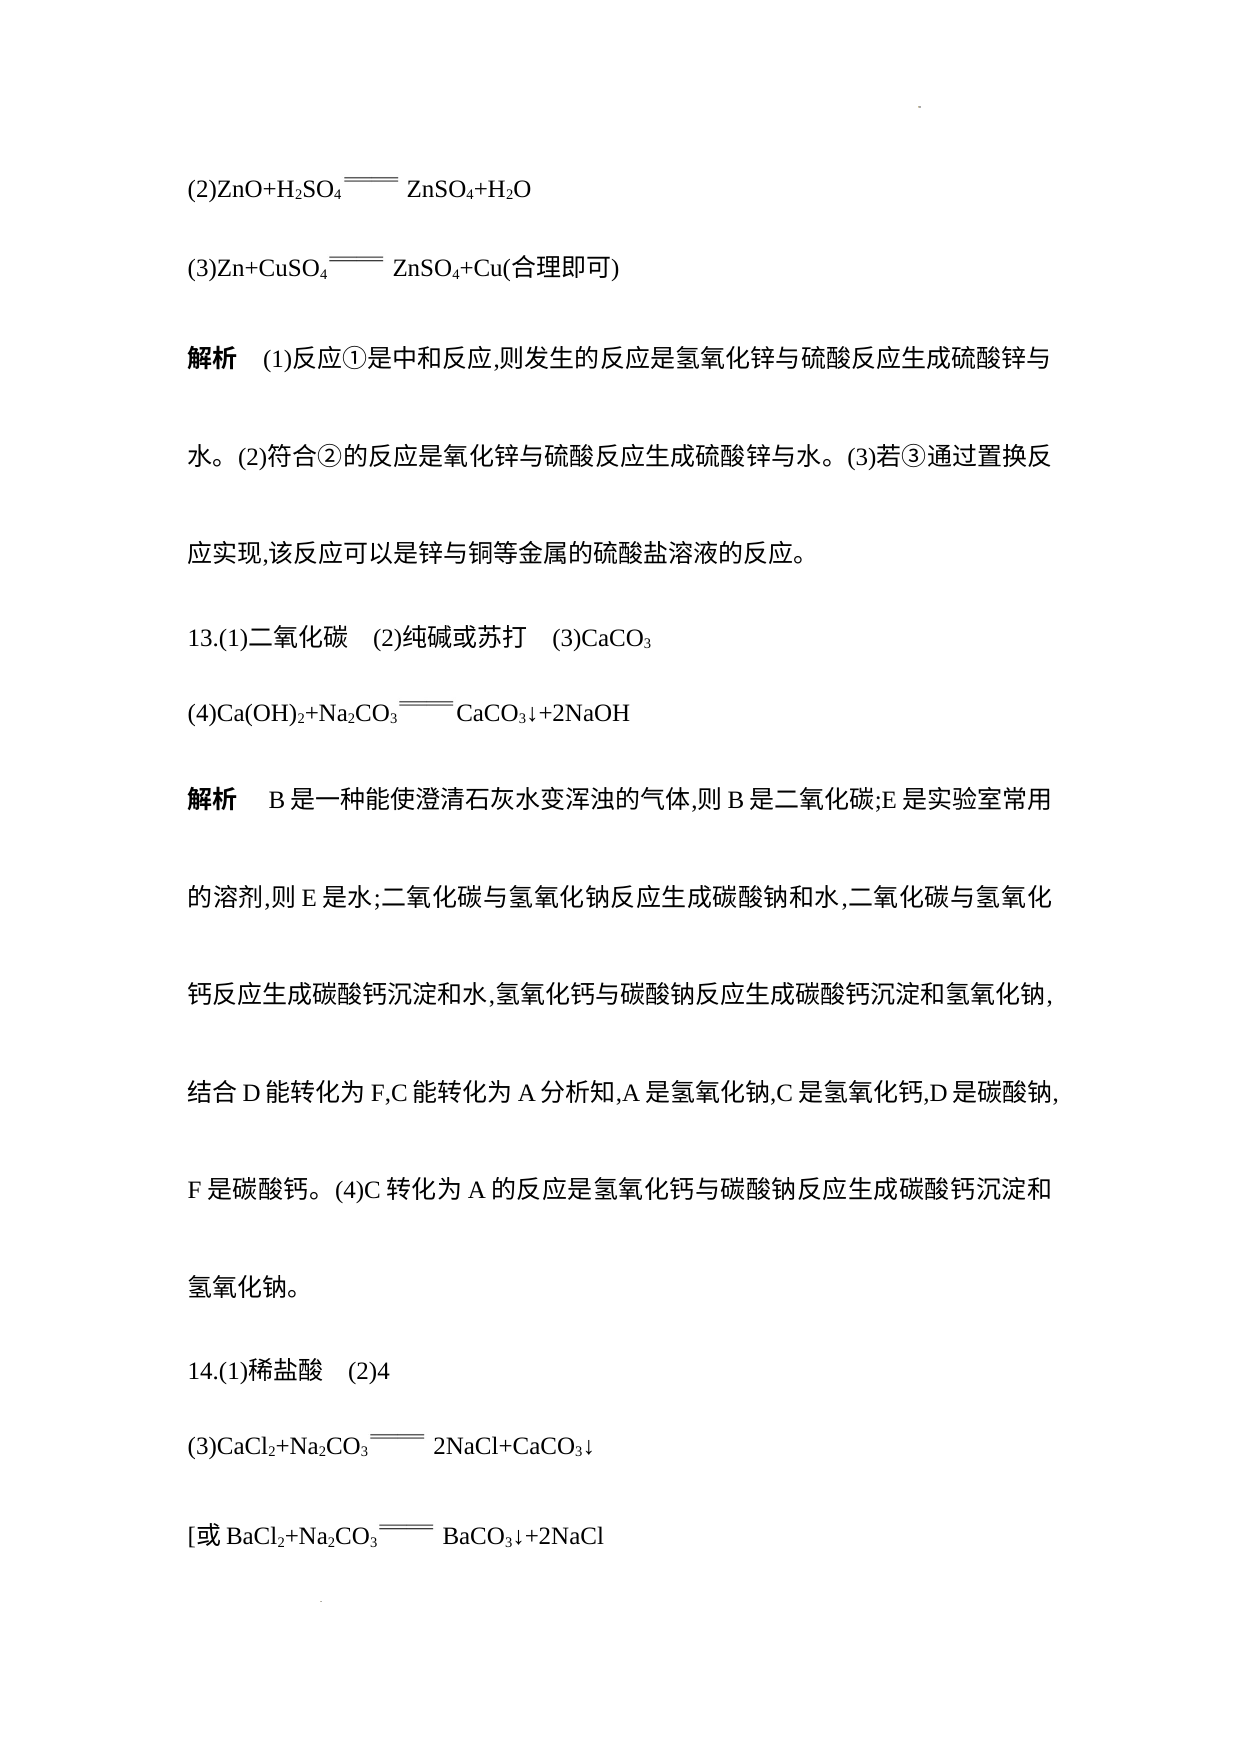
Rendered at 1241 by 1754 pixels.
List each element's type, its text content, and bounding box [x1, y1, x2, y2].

picture [367, 1418, 427, 1455]
picture [327, 241, 386, 277]
text (3)CaCl2+Na2CO3 2NaCl+CaCO3↓ [187, 1419, 1053, 1484]
picture [397, 685, 456, 722]
text 14.(1)稀盐酸 (2)4 [187, 1336, 1053, 1401]
text (4)Ca(OH)2+Na2CO3CaCO3↓+2NaOH [187, 686, 1053, 751]
text (3)Zn+CuSO4 ZnSO4+Cu(合理即可) [187, 241, 1053, 306]
text (2)ZnO+H2SO4 ZnSO4+H2O [187, 162, 1053, 227]
text 解析 B是一种能使澄清石灰水变浑浊的气体,则B是二氧化碳;E是实验室常用的溶剂,则E是水;二氧化碳与氢氧化钠反应生成碳酸钠和水,二氧化碳与氢氧化钙反应生成碳酸钙沉淀和水,氢氧化钙与碳酸钠反应生成碳酸钙沉淀和氢氧化钠,结合D能转化为F,C能转化为A分析知,A是氢氧化钠,C是氢氧化钙,D是碳酸钠,F是碳酸钙。(4)C转化为A的反应是氢氧化钙与碳酸钠反应生成碳酸钙沉淀和氢氧化钠。 [187, 765, 1053, 1318]
text 13.(1)二氧化碳 (2)纯碱或苏打 (3)CaCO3 [187, 603, 1053, 668]
text [或BaCl2+Na2CO3 BaCO3↓+2NaCl [187, 1498, 1053, 1563]
picture [341, 162, 401, 198]
picture [377, 1509, 436, 1545]
text 解析 (1)反应①是中和反应,则发生的反应是氢氧化锌与硫酸反应生成硫酸锌与水。(2)符合②的反应是氧化锌与硫酸反应生成硫酸锌与水。(3)若③通过置换反应实现,该反应可以是锌与铜等金属的硫酸盐溶液的反应。 [187, 324, 1053, 584]
